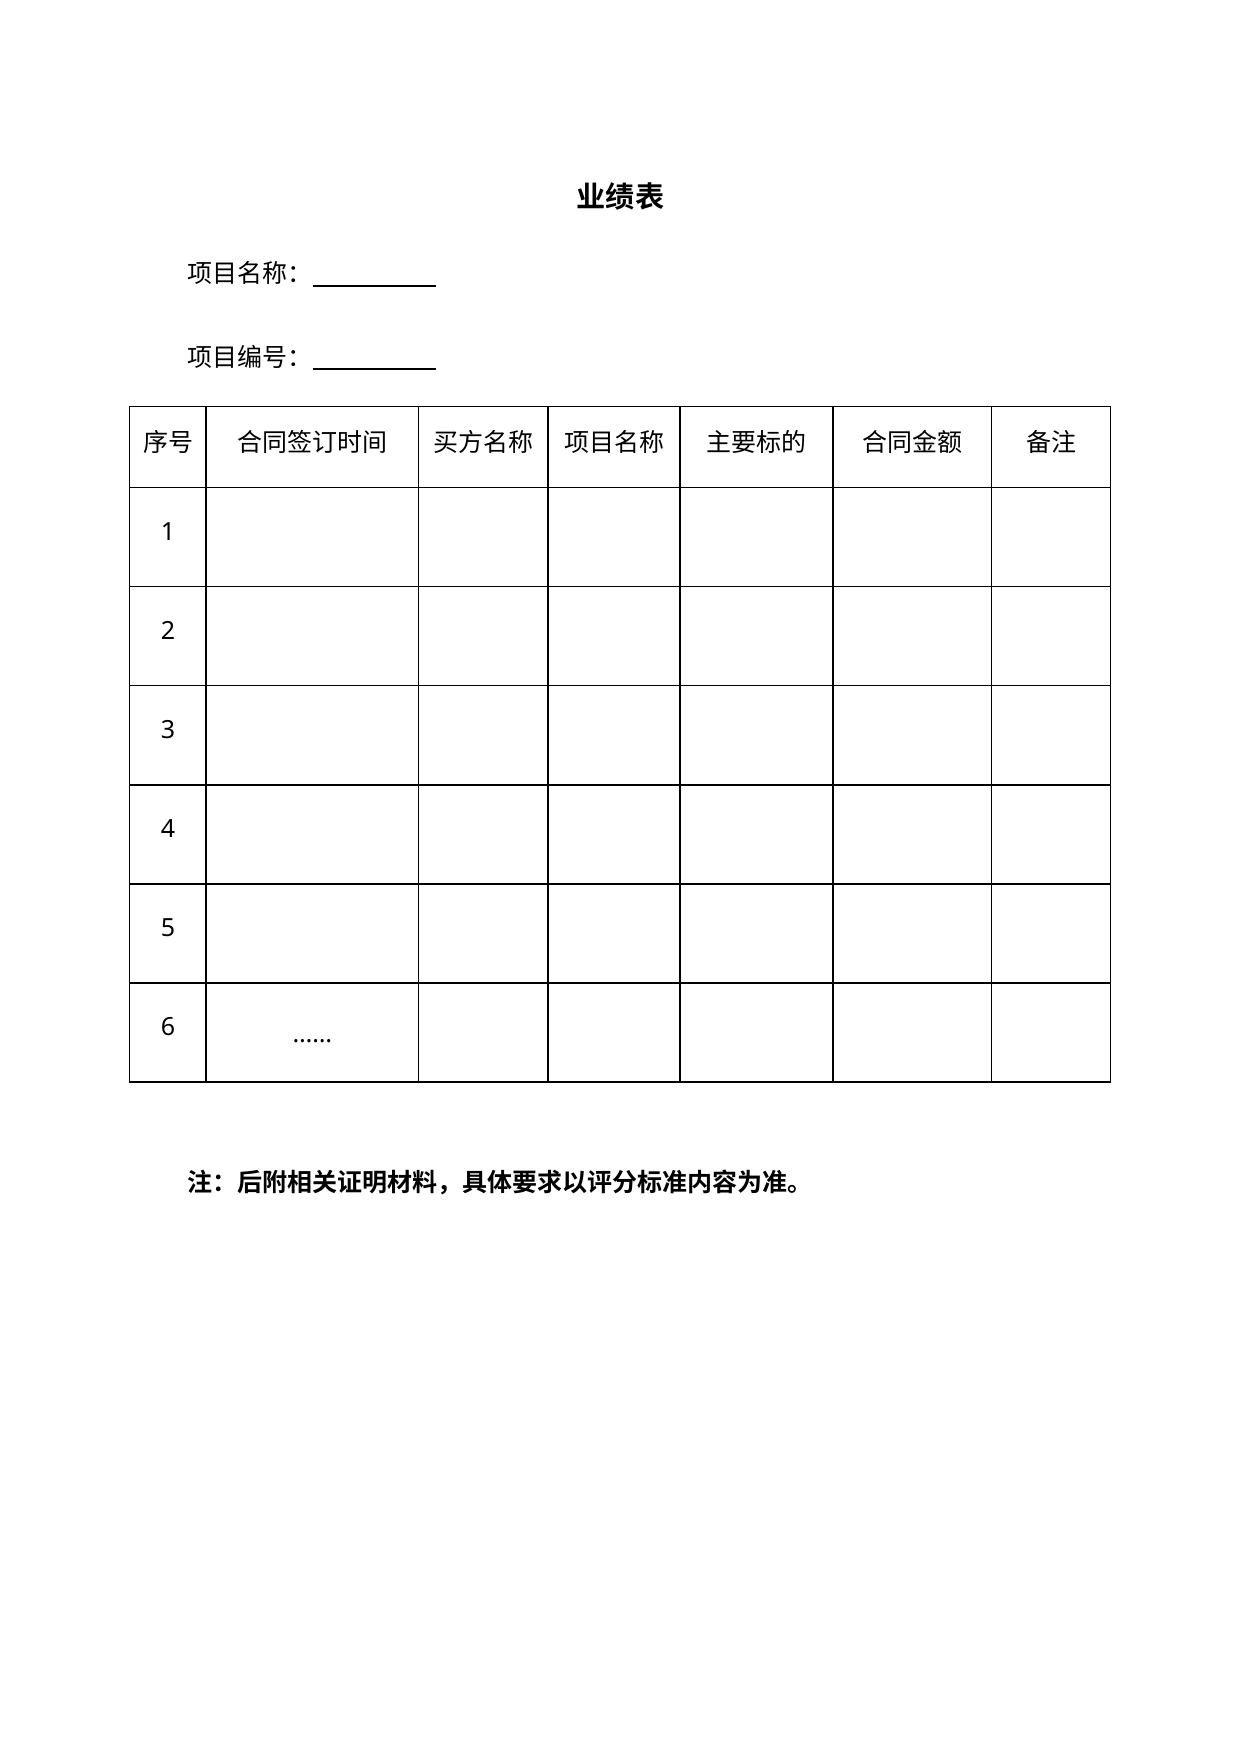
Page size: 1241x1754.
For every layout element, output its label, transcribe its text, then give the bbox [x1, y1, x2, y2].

table_cell [834, 587, 991, 685]
table_cell [681, 984, 832, 1081]
table_cell [992, 488, 1110, 586]
table_cell [681, 885, 832, 982]
table_cell [834, 686, 991, 784]
table_cell [207, 885, 418, 982]
text 项目名称： [187, 239, 1053, 304]
table_header 主要标的 [681, 407, 832, 487]
table_cell [419, 786, 547, 883]
table_cell [681, 488, 832, 586]
table_cell [419, 984, 547, 1081]
table_cell [681, 686, 832, 784]
table_cell [992, 984, 1110, 1081]
table_cell [549, 587, 679, 685]
table_cell [834, 885, 991, 982]
table_cell [419, 488, 547, 586]
table_cell [834, 984, 991, 1081]
table_header 序号 [130, 407, 205, 487]
table_header 备注 [992, 407, 1110, 487]
table_header 合同金额 [834, 407, 991, 487]
table_cell [681, 786, 832, 883]
text 项目编号： [187, 323, 1053, 388]
table_cell 1 [130, 488, 205, 586]
table_cell [549, 885, 679, 982]
table_cell …… [207, 984, 418, 1081]
table_cell [549, 488, 679, 586]
table_cell [681, 587, 832, 685]
table_cell 4 [130, 786, 205, 883]
table_cell [549, 686, 679, 784]
table_cell 6 [130, 984, 205, 1081]
table_cell [419, 587, 547, 685]
table_cell [549, 984, 679, 1081]
table_cell [207, 786, 418, 883]
table_cell [834, 786, 991, 883]
text 业绩表 [187, 162, 1053, 227]
subtitle 注：后附相关证明材料，具体要求以评分标准内容为准。 [187, 1148, 1053, 1213]
table_cell [834, 488, 991, 586]
table_cell [419, 885, 547, 982]
table_cell [207, 686, 418, 784]
table_cell 3 [130, 686, 205, 784]
table_header 项目名称 [549, 407, 679, 487]
table_cell [549, 786, 679, 883]
table_cell [207, 488, 418, 586]
table_cell [992, 587, 1110, 685]
table_cell 2 [130, 587, 205, 685]
table_cell [207, 587, 418, 685]
table_cell [992, 786, 1110, 883]
table_cell [992, 885, 1110, 982]
table_cell [419, 686, 547, 784]
table_header 合同签订时间 [207, 407, 418, 487]
table_cell 5 [130, 885, 205, 982]
table_header 买方名称 [419, 407, 547, 487]
table_cell [992, 686, 1110, 784]
